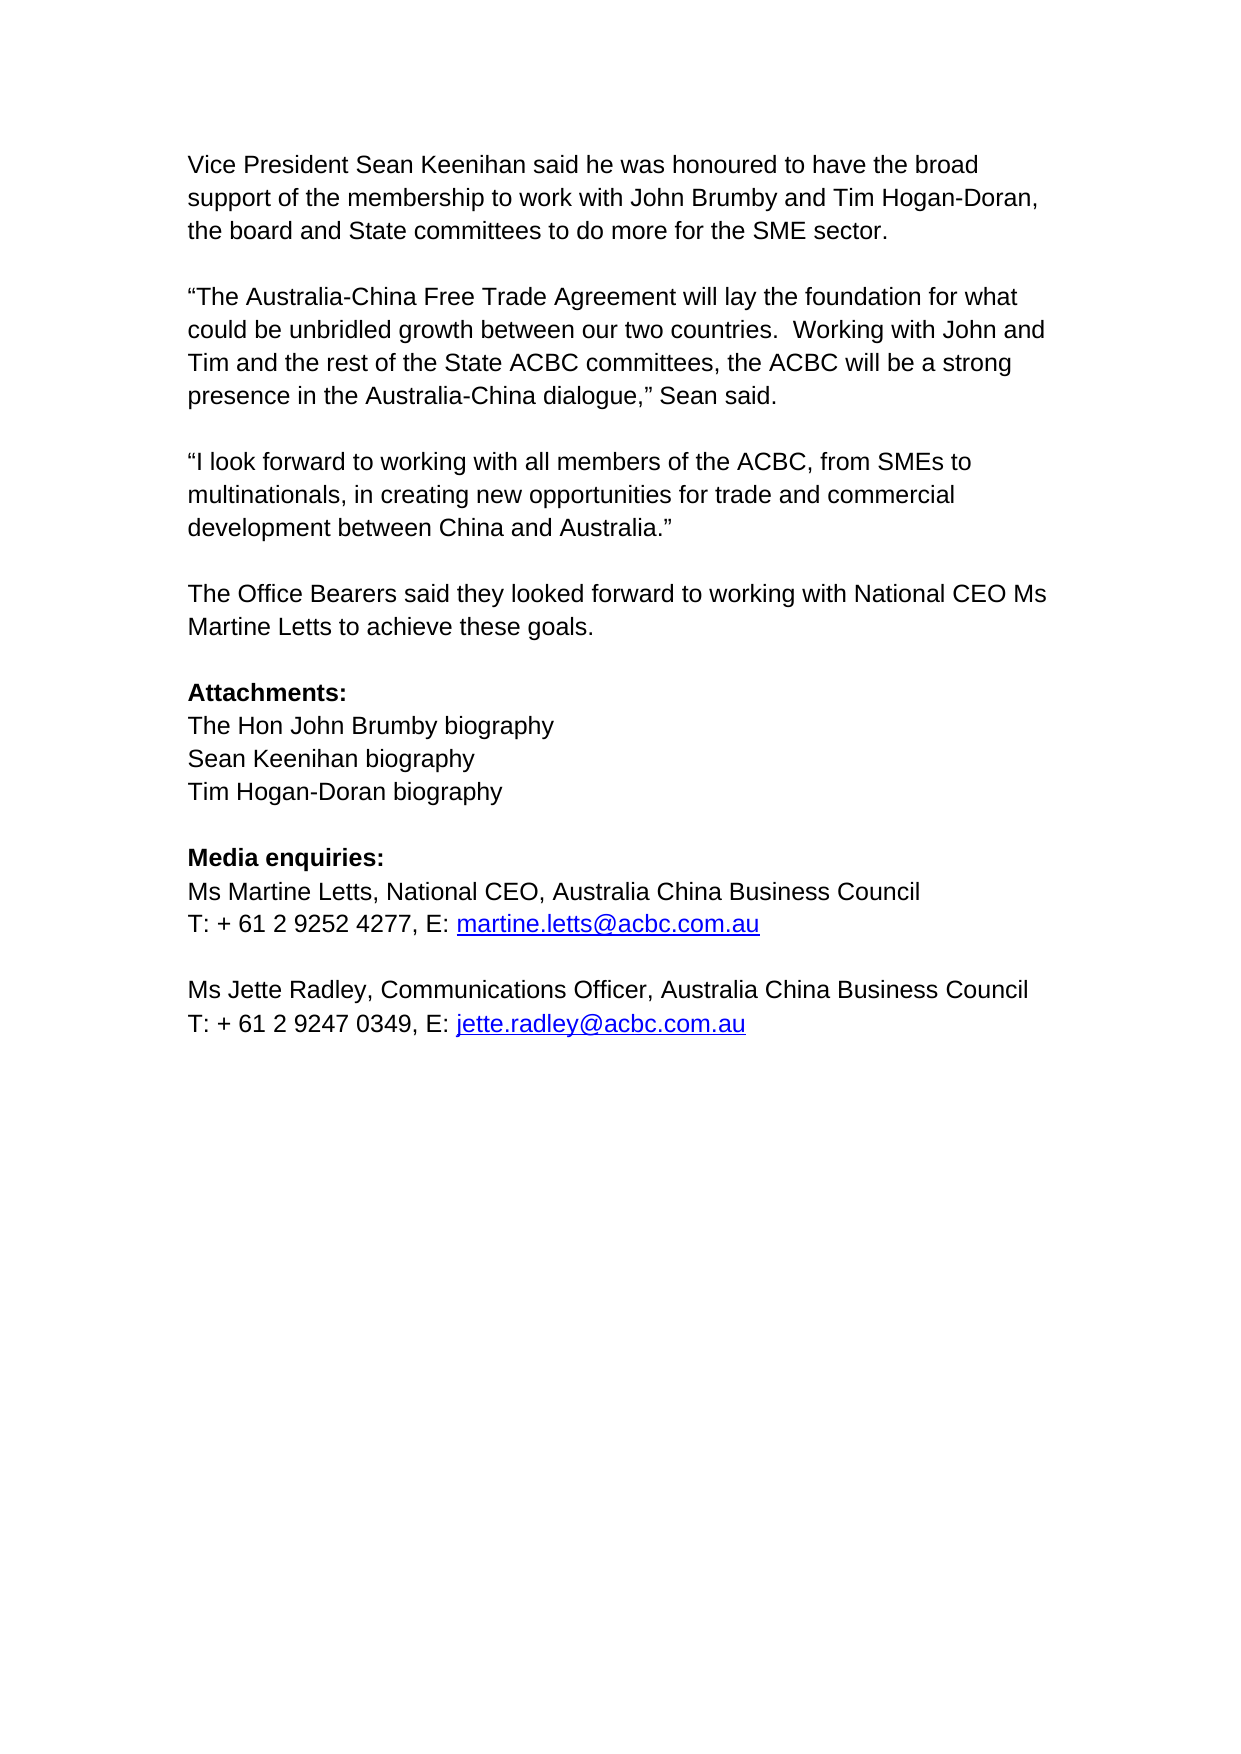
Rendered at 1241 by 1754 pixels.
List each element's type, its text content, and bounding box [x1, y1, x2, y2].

text Vice President Sean Keenihan said he was honoured to have the broad support of the membership to work with John Brumby and Tim Hogan-Doran, the board and State committees to do more for the SME sector. [187, 150, 1053, 245]
text Tim Hogan-Doran biography [187, 777, 1053, 806]
text T: + 61 2 9252 4277, E: martine.letts@acbc.com.au [187, 909, 1053, 938]
text Ms Martine Letts, National CEO, Australia China Business Council [187, 876, 1053, 905]
text Media enquiries: [187, 843, 1053, 872]
text “The Australia-China Free Trade Agreement will lay the foundation for what could be unbridled growth between our two countries. Working with John and Tim and the rest of the State ACBC committees, the ACBC will be a strong presence in the Australia-China dialogue,” Sean said. [187, 282, 1053, 410]
text Sean Keenihan biography [187, 744, 1053, 773]
text Attachments: [187, 678, 1053, 707]
text Ms Jette Radley, Communications Officer, Australia China Business Council [187, 976, 1053, 1004]
text “I look forward to working with all members of the ACBC, from SMEs to multinationals, in creating new opportunities for trade and commercial development between China and Australia.” [187, 447, 1053, 542]
text The Hon John Brumby biography [187, 711, 1053, 740]
text The Office Bearers said they looked forward to working with National CEO Ms Martine Letts to achieve these goals. [187, 579, 1053, 641]
text T: + 61 2 9247 0349, E: jette.radley@acbc.com.au [187, 1008, 1053, 1037]
